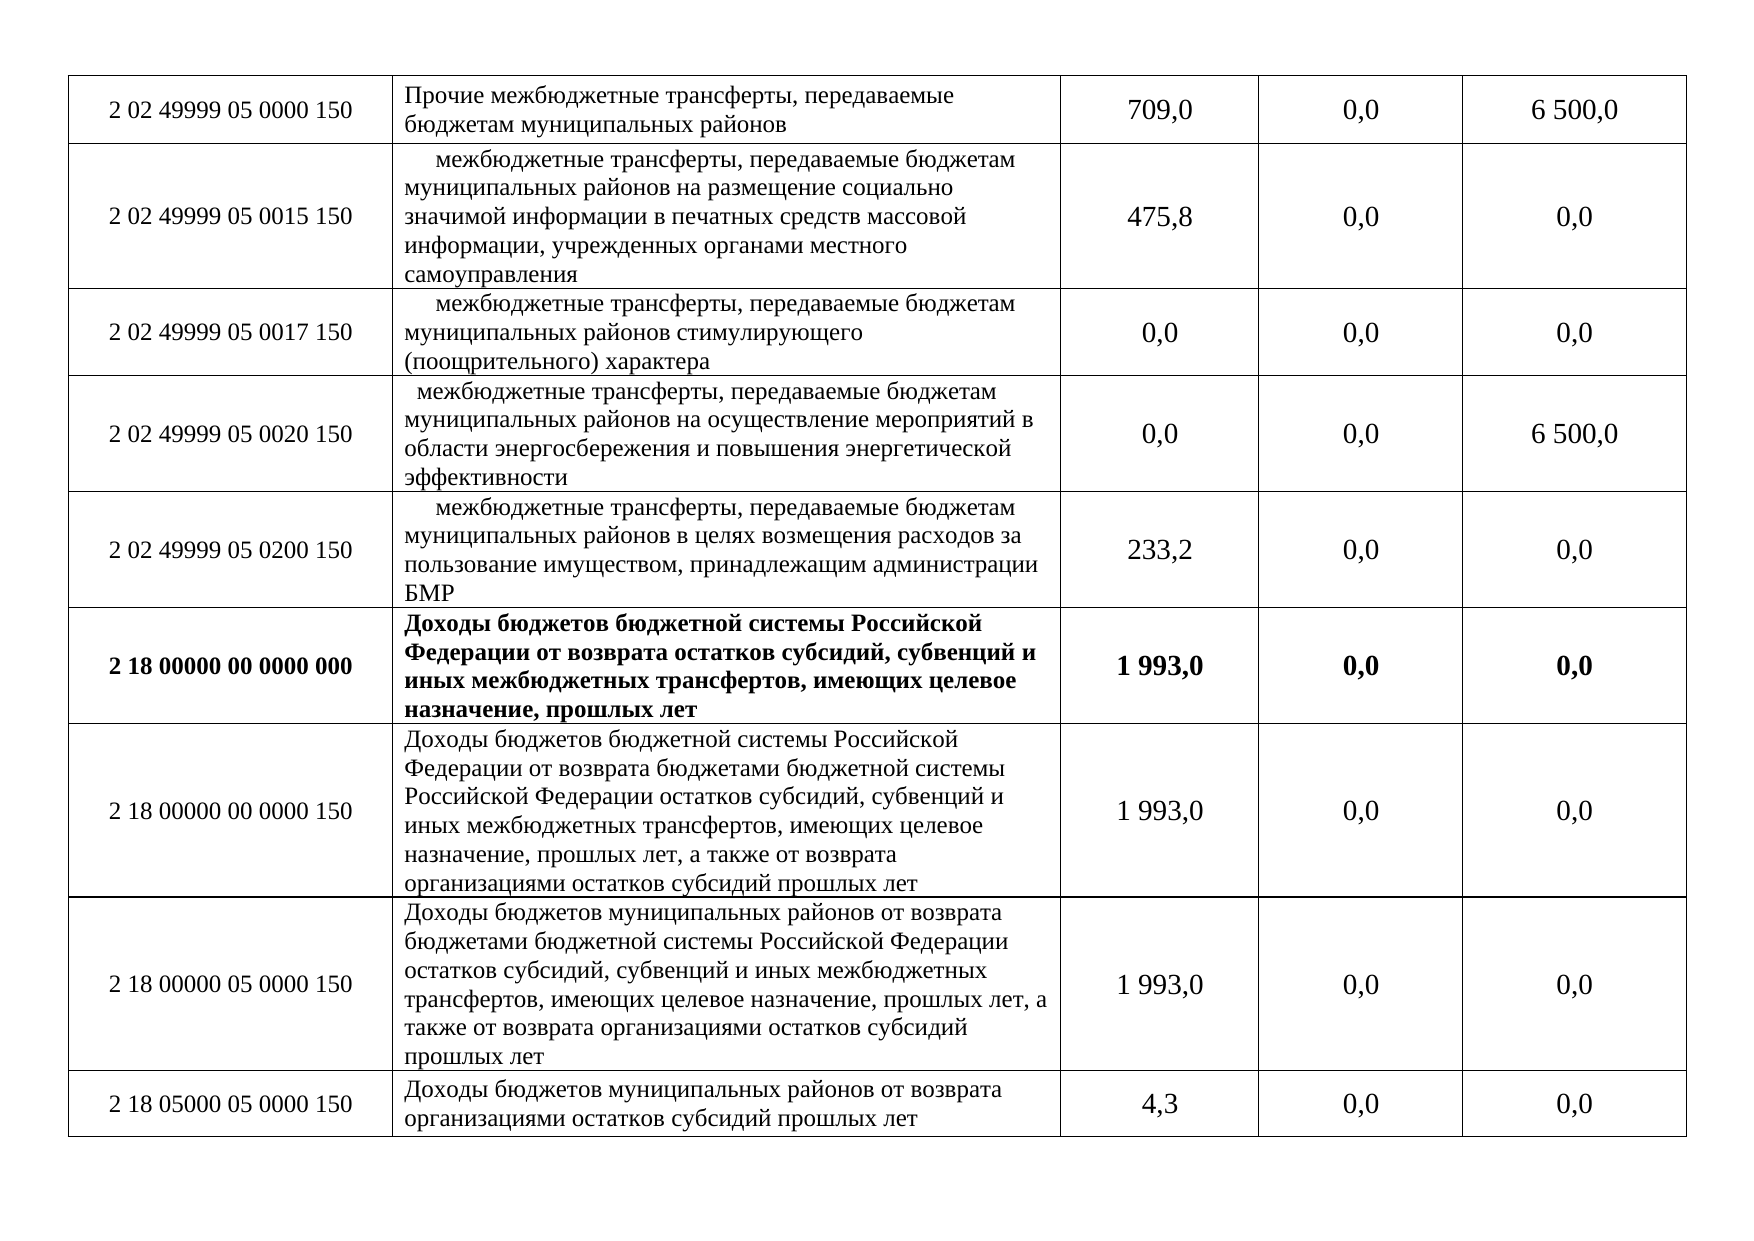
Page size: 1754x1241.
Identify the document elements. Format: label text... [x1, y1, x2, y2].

table_cell межбюджетные трансферты, передаваемые бюджетам муниципальных районов стимулирующего (поощрительного) характера [393, 289, 1060, 375]
table_cell 2 02 49999 05 0020 150 [69, 376, 392, 491]
table_cell 0,0 [1259, 76, 1462, 143]
table_cell 0,0 [1463, 898, 1686, 1070]
table_cell 4,3 [1061, 1071, 1258, 1136]
table_cell 2 18 00000 05 0000 150 [69, 898, 392, 1070]
table_cell межбюджетные трансферты, передаваемые бюджетам муниципальных районов в целях возмещения расходов за пользование имуществом, принадлежащим администрации БМР [393, 492, 1060, 607]
table_cell Прочие межбюджетные трансферты, передаваемые бюджетам муниципальных районов [393, 76, 1060, 143]
table_cell 2 18 00000 00 0000 000 [69, 608, 392, 723]
table_cell 2 02 49999 05 0200 150 [69, 492, 392, 607]
table_cell 0,0 [1463, 289, 1686, 375]
table_cell 0,0 [1463, 492, 1686, 607]
table_cell межбюджетные трансферты, передаваемые бюджетам муниципальных районов на осуществление мероприятий в области энергосбережения и повышения энергетической эффективности [393, 376, 1060, 491]
table_cell 0,0 [1259, 724, 1462, 896]
table_cell Доходы бюджетов бюджетной системы Российской Федерации от возврата бюджетами бюджетной системы Российской Федерации остатков субсидий, субвенций и иных межбюджетных трансфертов, имеющих целевое назначение, прошлых лет, а также от возврата организациями остатков субсидий прошлых лет [393, 724, 1060, 896]
table_cell 2 02 49999 05 0017 150 [69, 289, 392, 375]
table_cell 0,0 [1259, 898, 1462, 1070]
table_cell межбюджетные трансферты, передаваемые бюджетам муниципальных районов на размещение социально значимой информации в печатных средств массовой информации, учрежденных органами местного самоуправления [393, 144, 1060, 287]
table_cell 0,0 [1259, 144, 1462, 287]
table_cell 0,0 [1463, 608, 1686, 723]
table_cell 0,0 [1259, 289, 1462, 375]
table_cell 0,0 [1061, 376, 1258, 491]
table_cell Доходы бюджетов муниципальных районов от возврата организациями остатков субсидий прошлых лет [393, 1071, 1060, 1136]
table_cell 6 500,0 [1463, 76, 1686, 143]
table_cell 1 993,0 [1061, 724, 1258, 896]
table_cell 0,0 [1463, 724, 1686, 896]
table_cell Доходы бюджетов муниципальных районов от возврата бюджетами бюджетной системы Российской Федерации остатков субсидий, субвенций и иных межбюджетных трансфертов, имеющих целевое назначение, прошлых лет, а также от возврата организациями остатков субсидий прошлых лет [393, 898, 1060, 1070]
table_cell 0,0 [1463, 144, 1686, 287]
table_cell 6 500,0 [1463, 376, 1686, 491]
table_cell 233,2 [1061, 492, 1258, 607]
table_cell 0,0 [1259, 1071, 1462, 1136]
table_cell 2 02 49999 05 0015 150 [69, 144, 392, 287]
table_cell Доходы бюджетов бюджетной системы Российской Федерации от возврата остатков субсидий, субвенций и иных межбюджетных трансфертов, имеющих целевое назначение, прошлых лет [393, 608, 1060, 723]
table_cell 475,8 [1061, 144, 1258, 287]
table_cell 0,0 [1259, 492, 1462, 607]
table_cell 0,0 [1463, 1071, 1686, 1136]
table_cell 0,0 [1061, 289, 1258, 375]
table_cell 709,0 [1061, 76, 1258, 143]
table_cell 2 18 00000 00 0000 150 [69, 724, 392, 896]
table_cell 0,0 [1259, 608, 1462, 723]
table_cell 0,0 [1259, 376, 1462, 491]
table_cell 1 993,0 [1061, 898, 1258, 1070]
table_cell 2 02 49999 05 0000 150 [69, 76, 392, 143]
table_cell 1 993,0 [1061, 608, 1258, 723]
table_cell 2 18 05000 05 0000 150 [69, 1071, 392, 1136]
